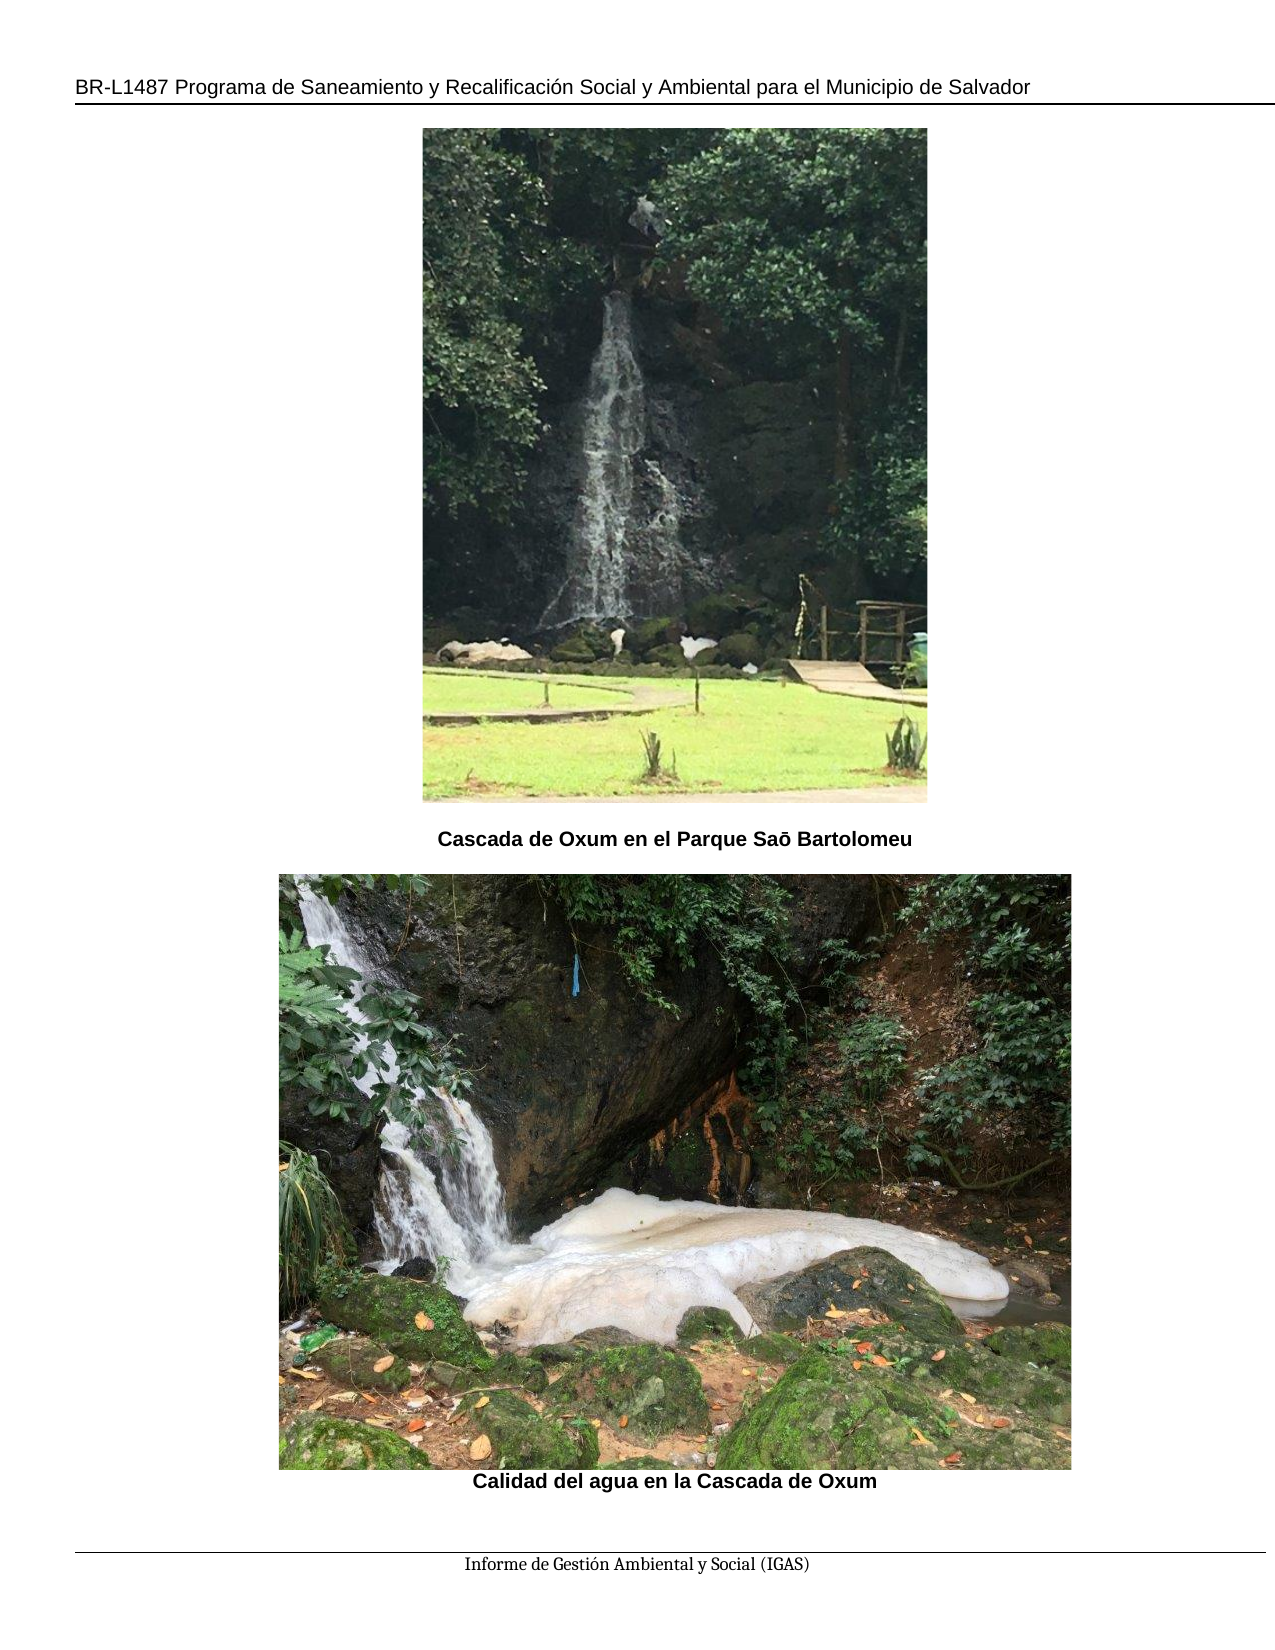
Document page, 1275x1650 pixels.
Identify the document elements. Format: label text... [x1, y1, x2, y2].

text Calidad del agua en la Cascada de Oxum [75, 1469, 1275, 1493]
picture [278, 874, 1072, 1470]
text Cascada de Oxum en el Parque Saō Bartolomeu [75, 826, 1275, 850]
picture [422, 128, 928, 803]
